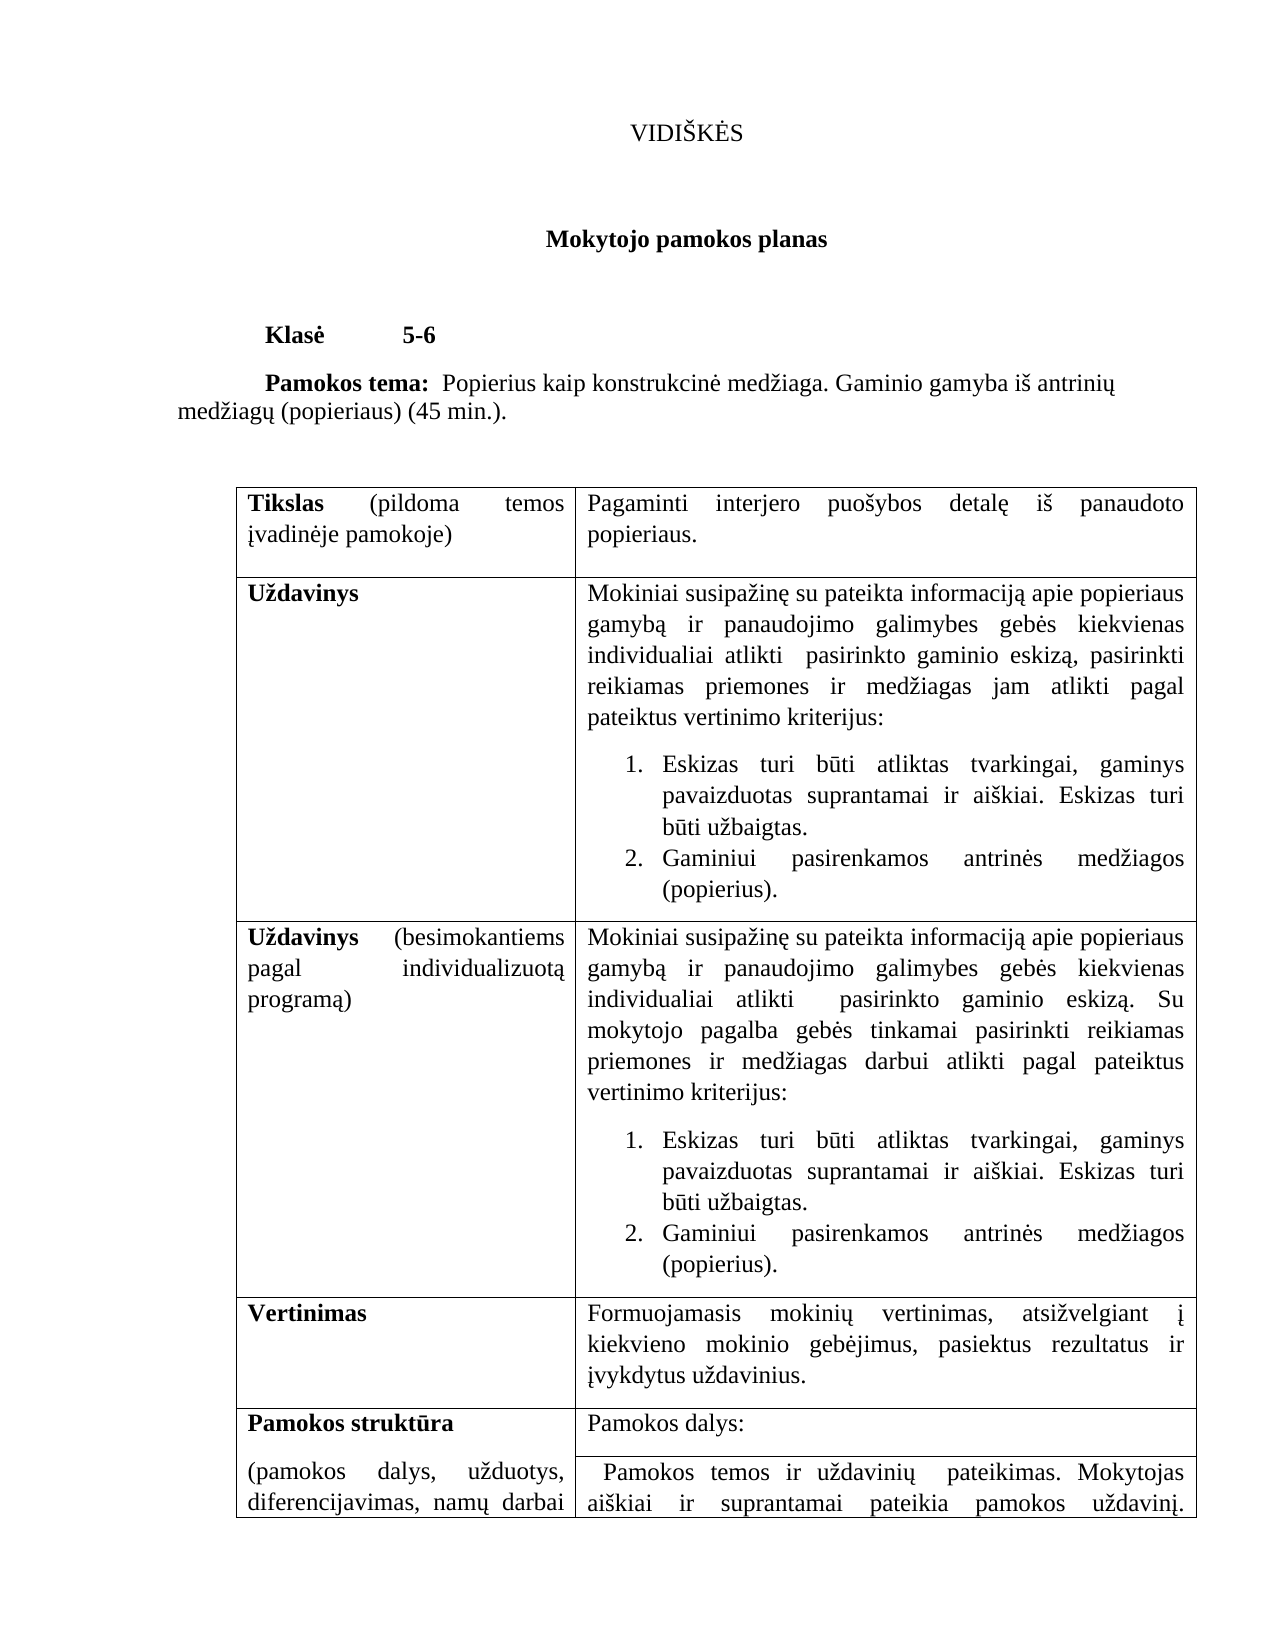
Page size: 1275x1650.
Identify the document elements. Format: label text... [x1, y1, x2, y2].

text Mokytojo pamokos planas [177, 224, 1196, 253]
table_cell Pamokos struktūra (pamokos dalys, užduotys, diferencijavimas, namų darbai ir kt.) [237, 1409, 575, 1517]
table_cell Vertinimas [237, 1298, 575, 1407]
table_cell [576, 1457, 1196, 1517]
table_cell Uždavinys [237, 578, 575, 921]
table_cell Pamokos dalys: [576, 1409, 1196, 1456]
text Klasė 5-6 [177, 320, 1196, 349]
table_cell Mokiniai susipažinę su pateikta informaciją apie popieriaus gamybą ir panaudojimo galimybes gebės kiekvienas individualiai atlikti pasirinkto gaminio eskizą, pasirinkti reikiamas priemones ir medžiagas jam atlikti pagal pateiktus vertinimo kriterijus: Eskizas turi būti atliktas tvarkingai, gaminys pavaizduotas suprantamai ir aiškiai. Eskizas turi būti užbaigtas. Gaminiui pasirenkamos antrinės medžiagos (popierius). [576, 578, 1196, 921]
text Pamokos tema: Popierius kaip konstrukcinė medžiaga. Gaminio gamyba iš antrinių medžiagų (popieriaus) (45 min.). [177, 368, 1196, 425]
table_cell Formuojamasis mokinių vertinimas, atsižvelgiant į kiekvieno mokinio gebėjimus, pasiektus rezultatus ir įvykdytus uždavinius. [576, 1298, 1196, 1407]
table_cell Uždavinys (besimokantiems pagal individualizuotą programą) [237, 922, 575, 1297]
table_header Tikslas (pildoma temos įvadinėje pamokoje) [237, 488, 575, 577]
text VIDIŠKĖS [177, 118, 1196, 147]
table_header Pagaminti interjero puošybos detalę iš panaudoto popieriaus. [576, 488, 1196, 577]
table_cell Mokiniai susipažinę su pateikta informaciją apie popieriaus gamybą ir panaudojimo galimybes gebės kiekvienas individualiai atlikti pasirinkto gaminio eskizą. Su mokytojo pagalba gebės tinkamai pasirinkti reikiamas priemones ir medžiagas darbui atlikti pagal pateiktus vertinimo kriterijus: Eskizas turi būti atliktas tvarkingai, gaminys pavaizduotas suprantamai ir aiškiai. Eskizas turi būti užbaigtas. Gaminiui pasirenkamos antrinės medžiagos (popierius). [576, 922, 1196, 1297]
